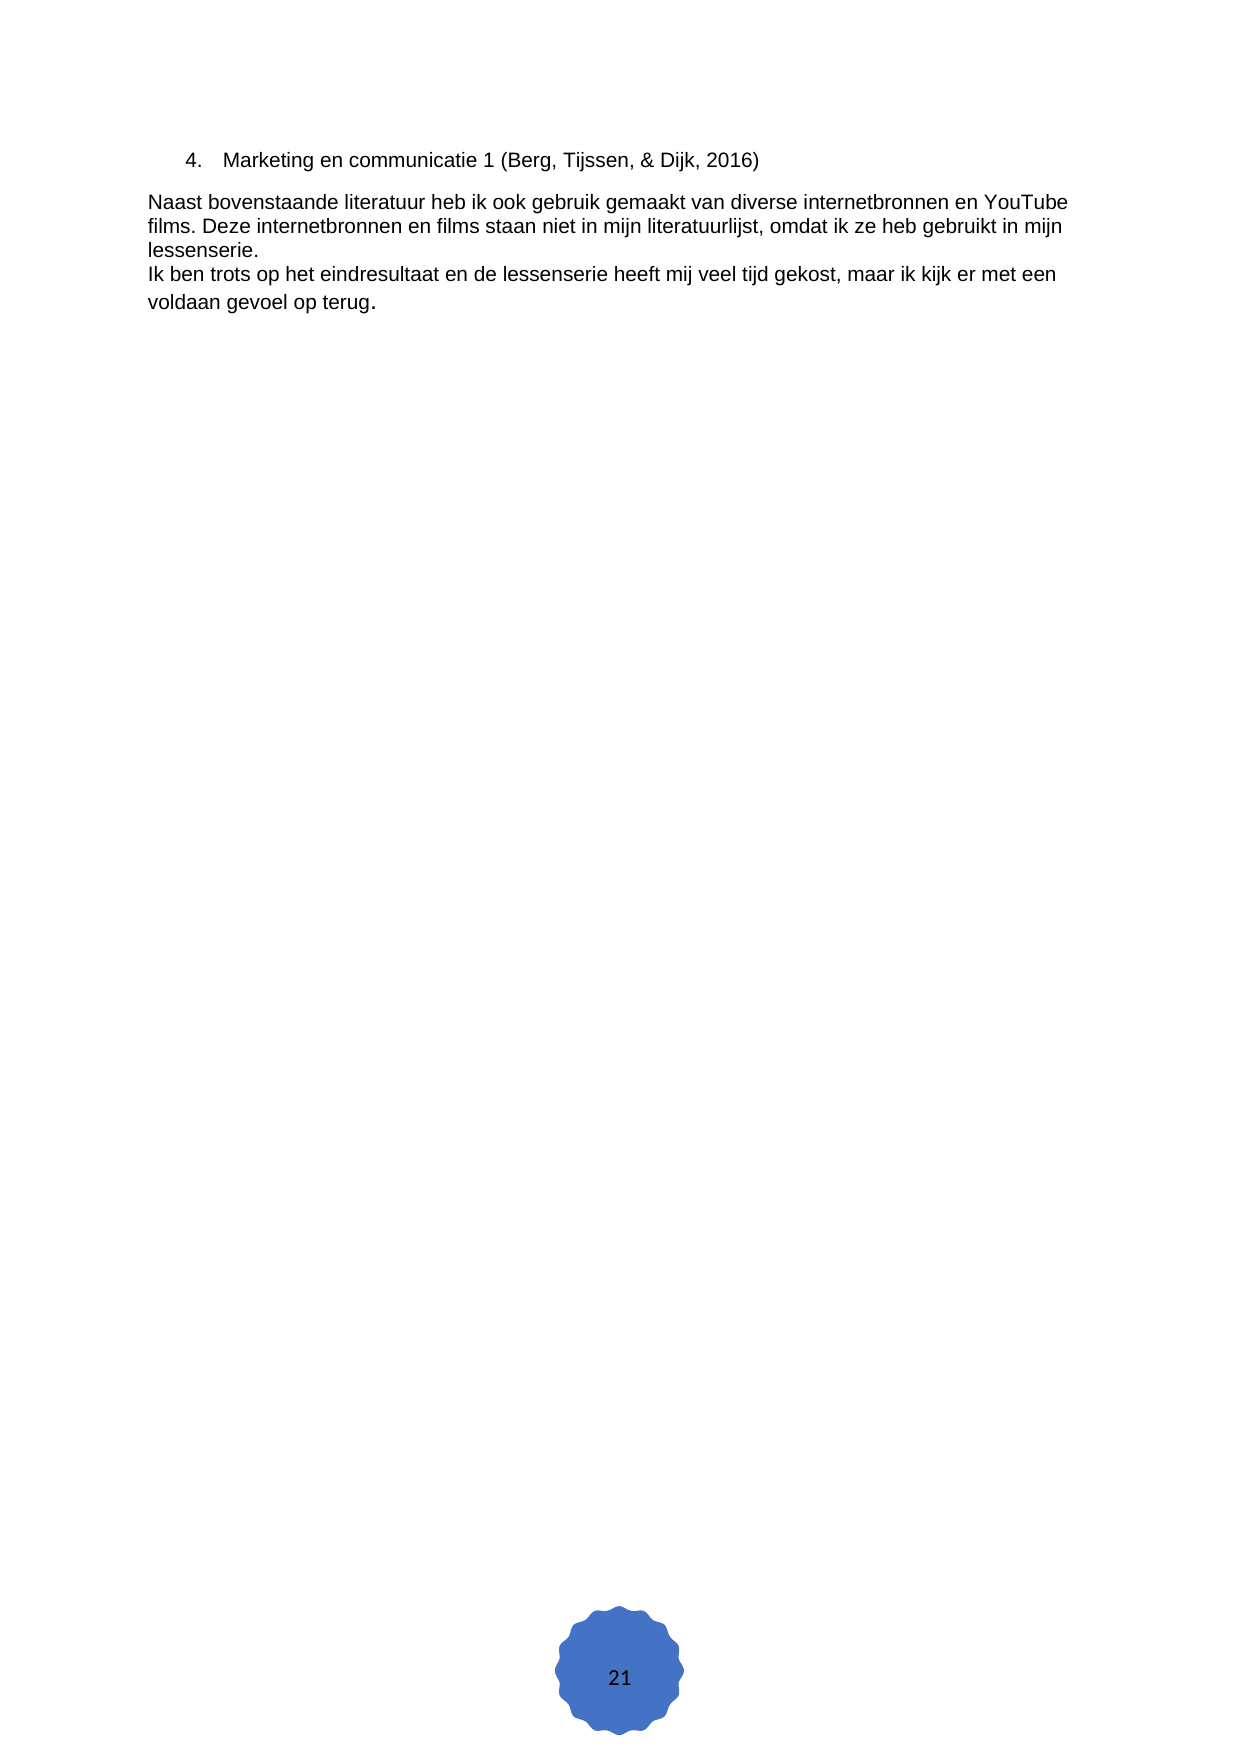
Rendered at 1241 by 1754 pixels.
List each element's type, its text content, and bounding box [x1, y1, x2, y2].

text Naast bovenstaande literatuur heb ik ook gebruik gemaakt van diverse internetbronnen en YouTube films. Deze internetbronnen en films staan niet in mijn literatuurlijst, omdat ik ze heb gebruikt in mijn lessenserie. [148, 190, 1093, 262]
list Marketing en communicatie 1 [185, 148, 1093, 172]
text Ik ben trots op het eindresultaat en de lessenserie heeft mij veel tijd gekost, maar ik kijk er met een voldaan gevoel op terug. [148, 262, 1093, 315]
